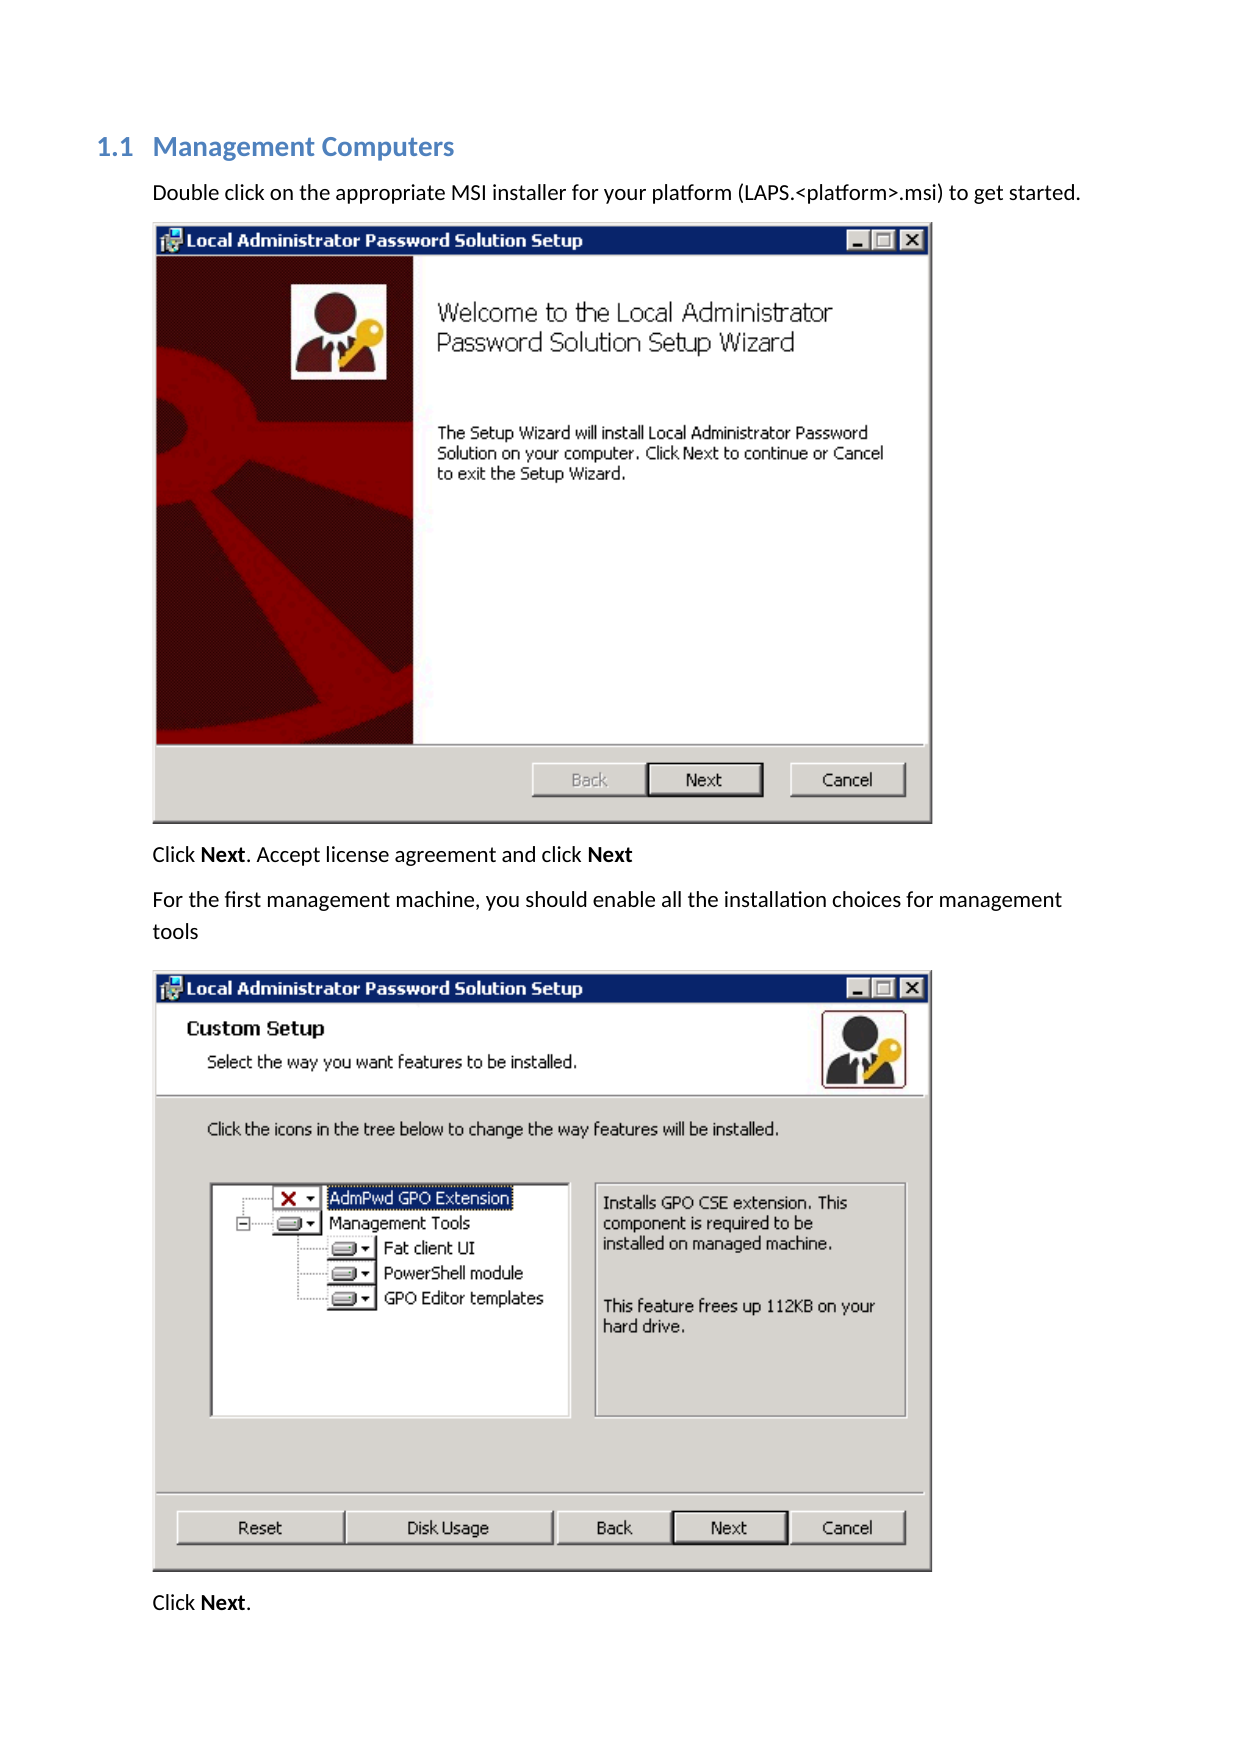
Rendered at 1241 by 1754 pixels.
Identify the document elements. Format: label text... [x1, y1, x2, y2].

subtitle Management Computers [96, 128, 1090, 164]
picture [152, 970, 933, 1572]
text Double click on the appropriate MSI installer for your platform (LAPS.<platform>.msi) to get started. [152, 178, 1090, 206]
text Click Next. Accept license agreement and click Next [152, 840, 1090, 868]
text For the first management machine, you should enable all the installation choices for management tools [152, 885, 1090, 945]
picture [152, 222, 933, 824]
text Click Next. [152, 1588, 1090, 1616]
